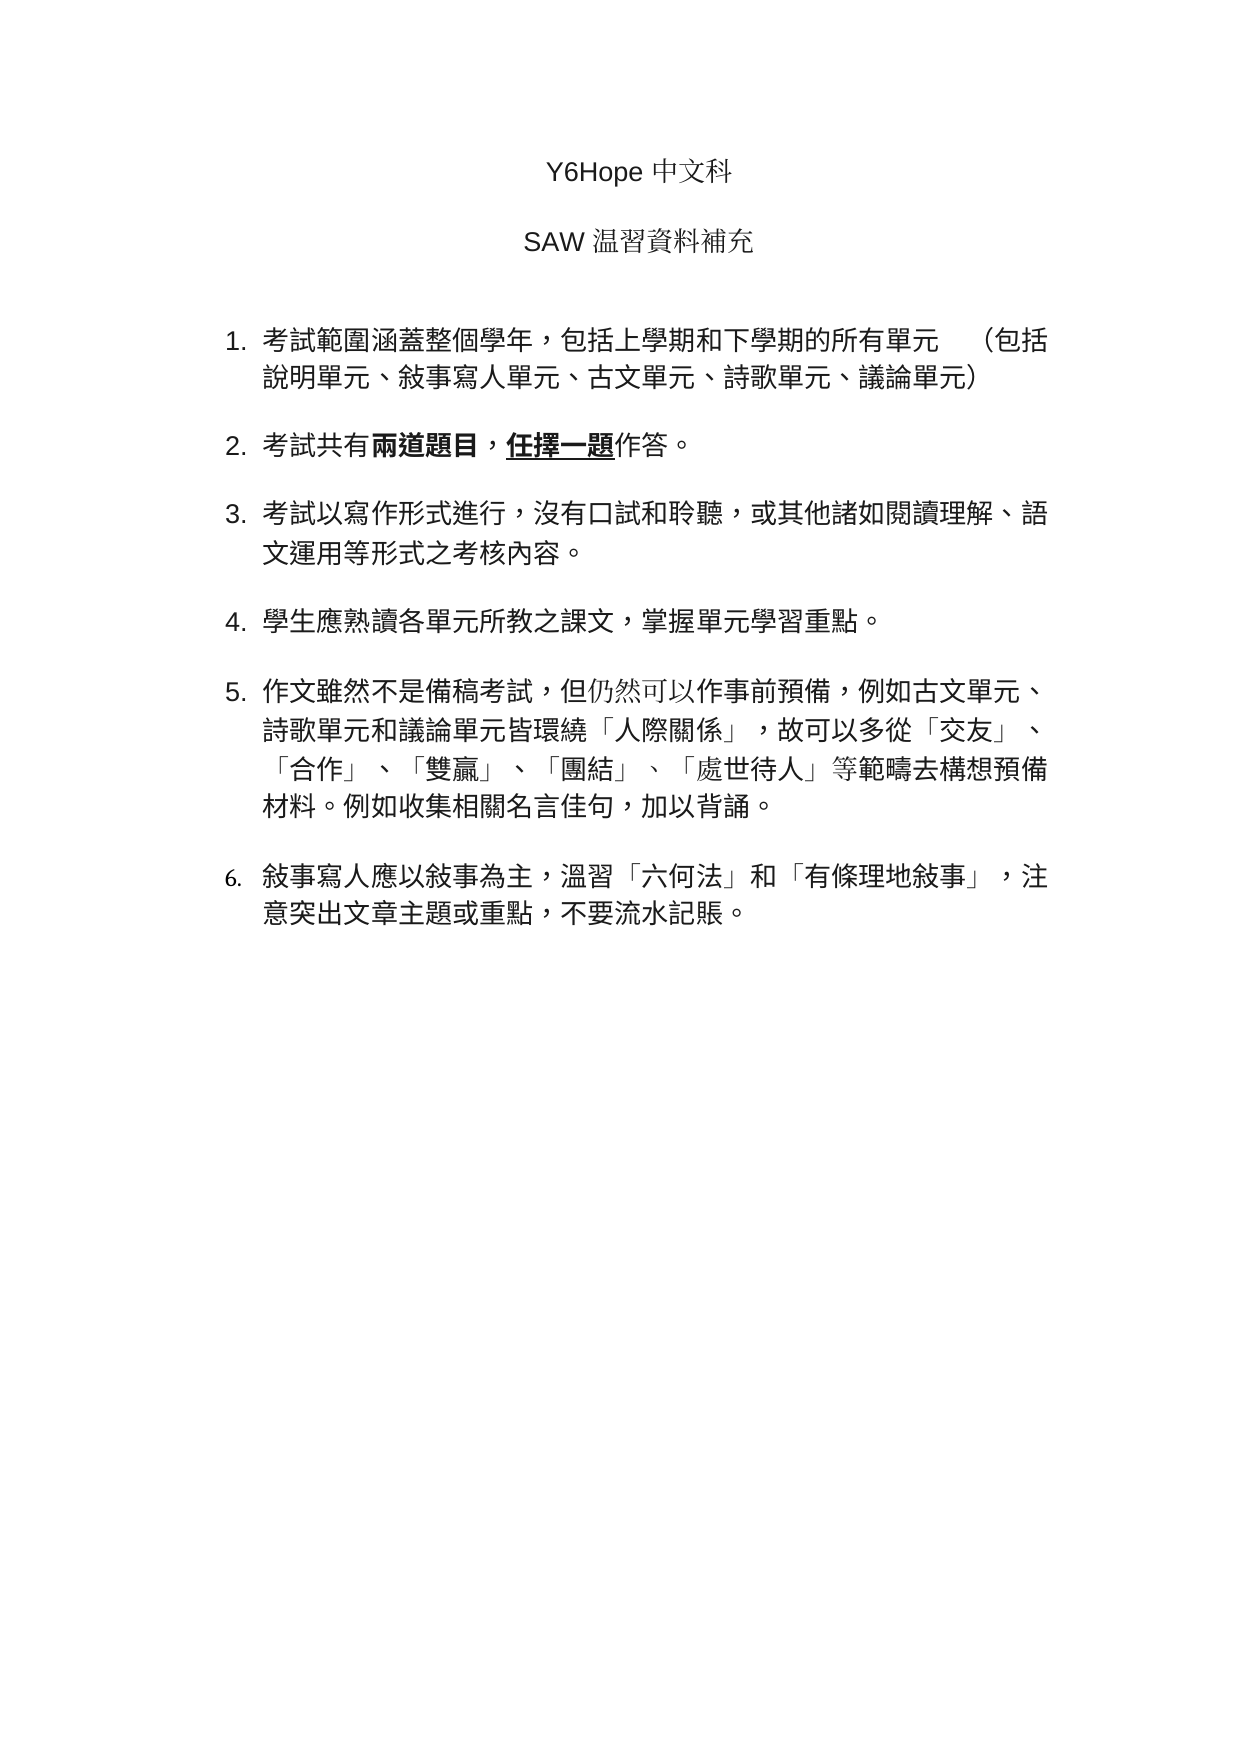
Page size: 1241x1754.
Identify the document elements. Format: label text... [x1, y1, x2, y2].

list 考試以寫作形式進行，沒有口試和聆聽，或其他諸如閱讀理解、語文運用等形式之考核內容。 [225, 495, 1053, 571]
list 考試共有兩道題目，任擇一題作答。 [225, 427, 1053, 463]
list 敍事寫人應以敍事為主，溫習「六何法」和「有條理地敍事」，注意突出文章主題或重點，不要流水記賬。 [225, 856, 1053, 932]
text Y6Hope 中文科 [225, 150, 1053, 189]
list 作文雖然不是備稿考試，但仍然可以作事前預備，例如古文單元、詩歌單元和議論單元皆環繞「人際關係」，故可以多從「交友」、「合作」、「雙贏」、「團結」、「處世待人」等範疇去構想預備材料。例如收集相關名言佳句，加以背誦。 [225, 670, 1053, 824]
text SAW 温習資料補充 [225, 220, 1053, 259]
list 學生應熟讀各單元所教之課文，掌握單元學習重點。 [225, 602, 1053, 639]
list 考試範圍涵蓋整個學年，包括上學期和下學期的所有單元 （包括說明單元、敍事寫人單元、古文單元、詩歌單元、議論單元） [225, 322, 1053, 395]
